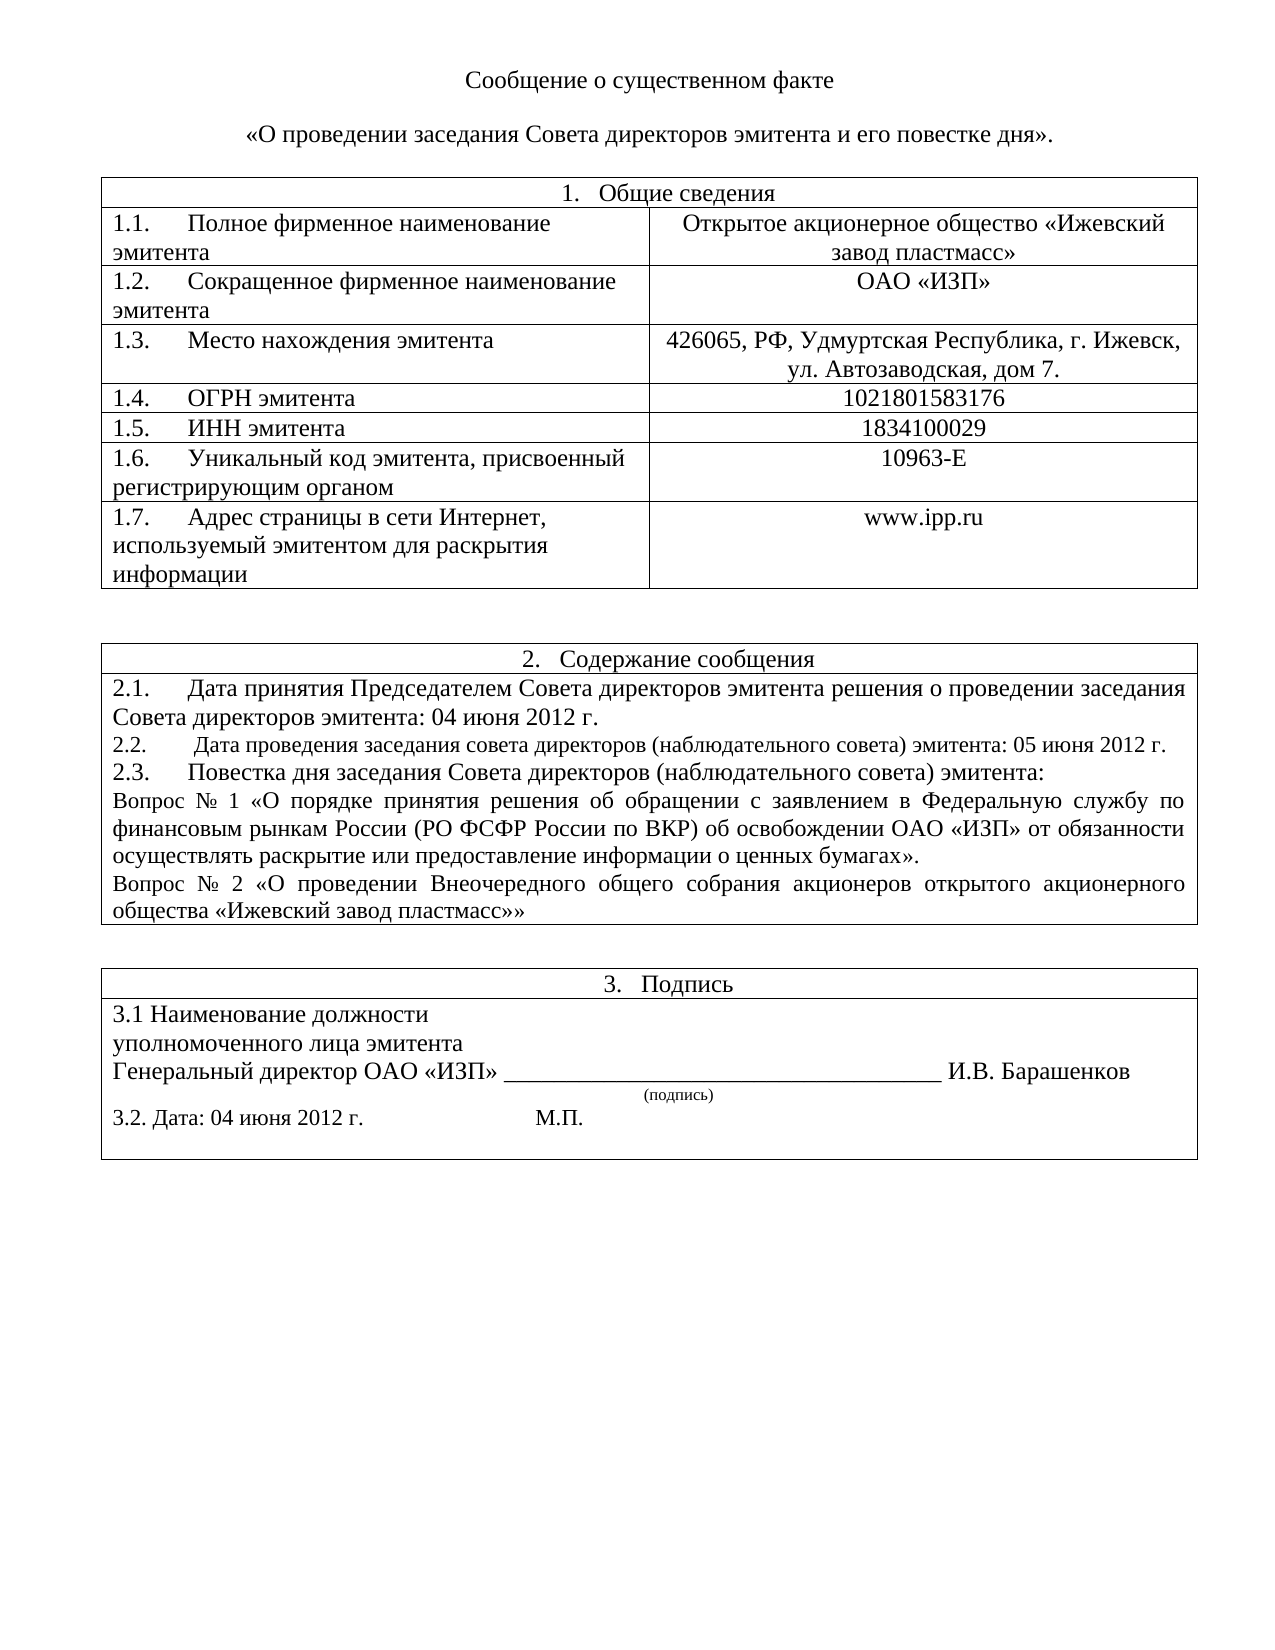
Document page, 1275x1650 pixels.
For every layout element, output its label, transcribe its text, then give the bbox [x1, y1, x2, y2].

table_cell Дата принятия Председателем Совета директоров эмитента решения о проведении заседания Совета директоров эмитента: 04 июня 2012 г. Дата проведения заседания совета директоров (наблюдательного совета) эмитента: 05 июня 2012 г. Повестка дня заседания Совета директоров (наблюдательного совета) эмитента: Вопрос № 1 «О порядке принятия решения об обращении с заявлением в Федеральную службу по финансовым рынкам России (РО ФСФР России по ВКР) об освобождении ОАО «ИЗП» от обязанности осуществлять раскрытие или предоставление информации о ценных бумагах». Вопрос № 2 «О проведении Внеочередного общего собрания акционеров открытого акционерного общества «Ижевский завод пластмасс»» [102, 674, 1197, 924]
text Сообщение о существенном факте [112, 66, 1186, 94]
table_cell Сокращенное фирменное наименование эмитента [102, 266, 649, 324]
table_cell Адрес страницы в сети Интернет, используемый эмитентом для раскрытия информации [102, 502, 649, 588]
text «О проведении заседания Совета директоров эмитента и его повестке дня». [112, 119, 1186, 148]
table_cell Полное фирменное наименование эмитента [102, 208, 649, 265]
table_cell Открытое акционерное общество «Ижевский завод пластмасс» [650, 208, 1197, 265]
table_cell ИНН эмитента [102, 413, 649, 442]
table_cell Место нахождения эмитента [102, 325, 649, 382]
table_cell 10963-Е [650, 443, 1197, 501]
table_cell Уникальный код эмитента, присвоенный регистрирующим органом [102, 443, 649, 501]
table_cell ОГРН эмитента [102, 384, 649, 412]
table_cell 1021801583176 [650, 384, 1197, 412]
table_cell 3.1 Наименование должности уполномоченного лица эмитента Генеральный директор ОАО «ИЗП» ___________________________________ И.В. Барашенков (подпись) 3.2. Дата: 04 июня 2012 г. М.П. [102, 999, 1197, 1159]
table_cell www.ipp.ru [650, 502, 1197, 588]
table_cell 426065, РФ, Удмуртская Республика, г. Ижевск, ул. Автозаводская, дом 7. [650, 325, 1197, 382]
table_header Содержание сообщения [102, 644, 1197, 672]
table_header Общие сведения [102, 178, 1197, 207]
table_cell ОАО «ИЗП» [650, 266, 1197, 324]
table_header Подпись [102, 969, 1197, 998]
table_cell 1834100029 [650, 413, 1197, 442]
